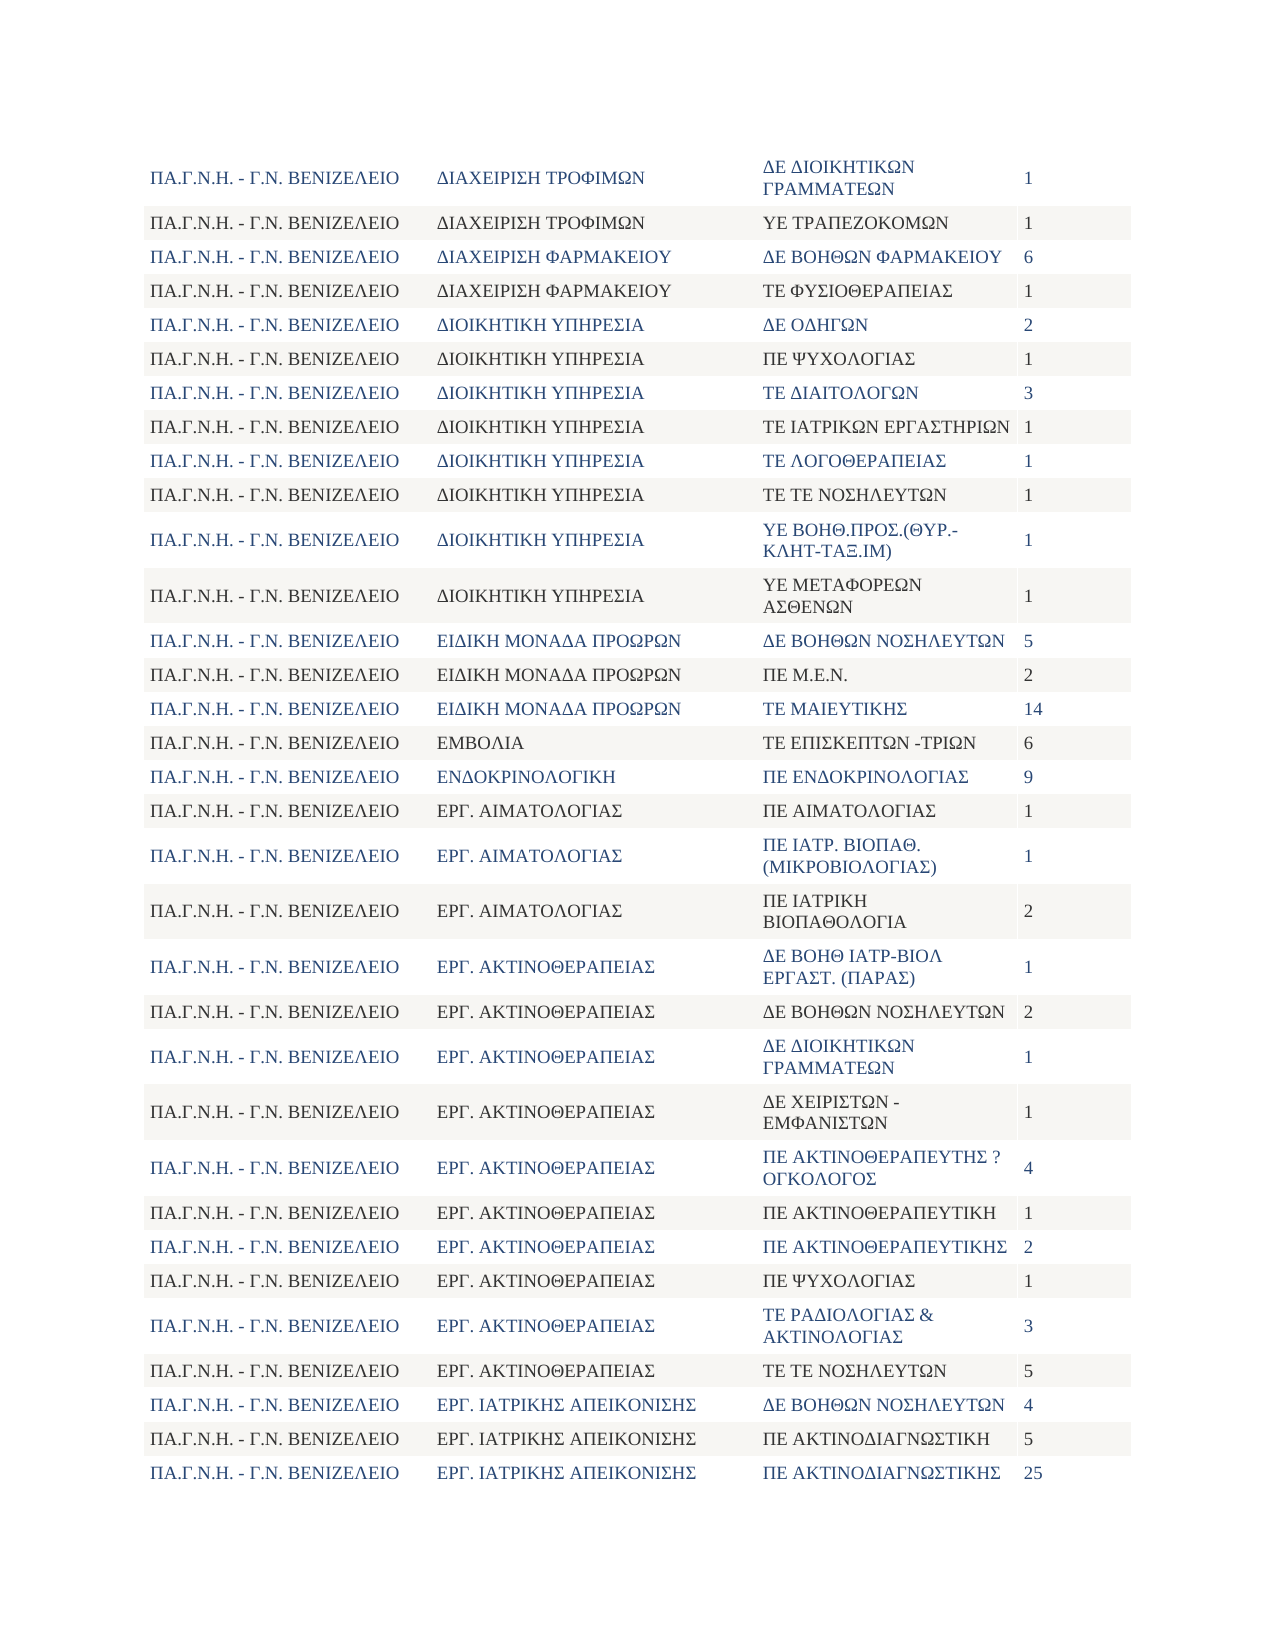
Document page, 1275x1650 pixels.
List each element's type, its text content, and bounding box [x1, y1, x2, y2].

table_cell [144, 150, 430, 206]
table_cell 1 [1018, 1264, 1131, 1298]
table_cell ΠA.Γ.Ν.Η. - Γ.Ν. ΒΕΝΙΖΕΛΕΙΟ [144, 1029, 430, 1084]
table_cell 2 [1018, 308, 1131, 342]
table_cell 1 [1018, 1084, 1131, 1140]
table_cell ΠΕ ΑΚΤΙΝΟΘΕΡΑΠΕΥΤΙΚΗ [756, 1196, 1017, 1230]
table_cell ΠΕ ΑΚΤΙΝΟΔΙΑΓΝΩΣΤΙΚΗΣ [756, 1456, 1017, 1490]
table_cell ΔΙΟΙΚΗΤΙΚΗ ΥΠΗΡΕΣΙΑ [430, 512, 756, 568]
table_cell ΔΕ ΟΔΗΓΩΝ [756, 308, 1017, 342]
table_cell ΕΡΓ. ΑΚΤΙΝΟΘΕΡΑΠΕΙΑΣ [430, 995, 756, 1029]
table_cell ΕΡΓ. ΑΚΤΙΝΟΘΕΡΑΠΕΙΑΣ [430, 1264, 756, 1298]
table_cell ΕΝΔΟΚΡΙΝΟΛΟΓΙΚΗ [430, 760, 756, 794]
table_cell ΠA.Γ.Ν.Η. - Γ.Ν. ΒΕΝΙΖΕΛΕΙΟ [144, 342, 430, 376]
table_cell ΠA.Γ.Ν.Η. - Γ.Ν. ΒΕΝΙΖΕΛΕΙΟ [144, 939, 430, 995]
table_cell ΔΙΟΙΚΗΤΙΚΗ ΥΠΗΡΕΣΙΑ [430, 308, 756, 342]
table_cell ΕΙΔΙΚΗ ΜΟΝΑΔΑ ΠΡΟΩΡΩΝ [430, 692, 756, 726]
table_cell 2 [1018, 1230, 1131, 1264]
table_cell ΠA.Γ.Ν.Η. - Γ.Ν. ΒΕΝΙΖΕΛΕΙΟ [144, 410, 430, 444]
table_cell ΠA.Γ.Ν.Η. - Γ.Ν. ΒΕΝΙΖΕΛΕΙΟ [144, 240, 430, 274]
table_cell ΤΕ ΤΕ ΝΟΣΗΛΕΥΤΩΝ [756, 478, 1017, 512]
table_cell ΕΡΓ. ΑΚΤΙΝΟΘΕΡΑΠΕΙΑΣ [430, 939, 756, 995]
table_cell ΠA.Γ.Ν.Η. - Γ.Ν. ΒΕΝΙΖΕΛΕΙΟ [144, 274, 430, 308]
table_cell 1 [1018, 444, 1131, 478]
table_cell ΠA.Γ.Ν.Η. - Γ.Ν. ΒΕΝΙΖΕΛΕΙΟ [144, 658, 430, 692]
table_cell ΠA.Γ.Ν.Η. - Γ.Ν. ΒΕΝΙΖΕΛΕΙΟ [144, 512, 430, 568]
table_cell ΕΙΔΙΚΗ ΜΟΝΑΔΑ ΠΡΟΩΡΩΝ [430, 658, 756, 692]
table_cell ΤΕ ΡΑΔΙΟΛΟΓΙΑΣ & ΑΚΤΙΝΟΛΟΓΙΑΣ [756, 1298, 1017, 1353]
table_cell ΠA.Γ.Ν.Η. - Γ.Ν. ΒΕΝΙΖΕΛΕΙΟ [144, 828, 430, 883]
table_cell ΔΕ ΧΕΙΡΙΣΤΩΝ - ΕΜΦΑΝΙΣΤΩΝ [756, 1084, 1017, 1140]
table_cell ΔΙΑΧΕΙΡΙΣΗ ΤΡΟΦΙΜΩΝ [430, 206, 756, 240]
table_cell 1 [1018, 342, 1131, 376]
table_cell ΠΕ ΑΚΤΙΝΟΔΙΑΓΝΩΣΤΙΚΗ [756, 1422, 1017, 1456]
table_cell 2 [1018, 995, 1131, 1029]
table_cell ΠA.Γ.Ν.Η. - Γ.Ν. ΒΕΝΙΖΕΛΕΙΟ [144, 884, 430, 939]
table_cell ΠA.Γ.Ν.Η. - Γ.Ν. ΒΕΝΙΖΕΛΕΙΟ [144, 1388, 430, 1422]
table_cell ΔΙΟΙΚΗΤΙΚΗ ΥΠΗΡΕΣΙΑ [430, 568, 756, 623]
table_cell ΠA.Γ.Ν.Η. - Γ.Ν. ΒΕΝΙΖΕΛΕΙΟ [144, 376, 430, 410]
table_cell ΔΕ ΒΟΗΘ ΙΑΤΡ-ΒΙΟΛ ΕΡΓΑΣΤ. (ΠΑΡΑΣ) [756, 939, 1017, 995]
table_cell ΕΡΓ. ΑΚΤΙΝΟΘΕΡΑΠΕΙΑΣ [430, 1196, 756, 1230]
table_cell 1 [1018, 206, 1131, 240]
table_cell ΤΕ ΕΠΙΣΚΕΠΤΩΝ -ΤΡΙΩΝ [756, 726, 1017, 760]
table_cell 2 [1018, 658, 1131, 692]
table_cell ΠA.Γ.Ν.Η. - Γ.Ν. ΒΕΝΙΖΕΛΕΙΟ [144, 444, 430, 478]
table_cell 1 [1018, 1029, 1131, 1084]
table_cell ΠA.Γ.Ν.Η. - Γ.Ν. ΒΕΝΙΖΕΛΕΙΟ [144, 1140, 430, 1196]
table_cell 9 [1018, 760, 1131, 794]
table_cell ΠA.Γ.Ν.Η. - Γ.Ν. ΒΕΝΙΖΕΛΕΙΟ [144, 760, 430, 794]
table_cell ΕΡΓ. ΙΑΤΡΙΚΗΣ ΑΠΕΙΚΟΝΙΣΗΣ [430, 1422, 756, 1456]
table_cell ΠA.Γ.Ν.Η. - Γ.Ν. ΒΕΝΙΖΕΛΕΙΟ [144, 568, 430, 623]
table_cell ΕΡΓ. ΙΑΤΡΙΚΗΣ ΑΠΕΙΚΟΝΙΣΗΣ [430, 1388, 756, 1422]
table_cell ΕΡΓ. ΑΚΤΙΝΟΘΕΡΑΠΕΙΑΣ [430, 1084, 756, 1140]
table_cell ΠΕ ΙΑΤΡ. ΒΙΟΠΑΘ. (ΜΙΚΡΟΒΙΟΛΟΓΙΑΣ) [756, 828, 1017, 883]
table_cell ΠΕ ΑΚΤΙΝΟΘΕΡΑΠΕΥΤΗΣ ? ΟΓΚΟΛΟΓΟΣ [756, 1140, 1017, 1196]
table_cell 1 [1018, 150, 1131, 206]
table_cell 1 [1018, 512, 1131, 568]
table_cell 5 [1018, 1354, 1131, 1387]
table_cell ΕΡΓ. ΑΙΜΑΤΟΛΟΓΙΑΣ [430, 794, 756, 828]
table_cell ΕΡΓ. ΑΚΤΙΝΟΘΕΡΑΠΕΙΑΣ [430, 1140, 756, 1196]
table_cell ΕΡΓ. ΑΚΤΙΝΟΘΕΡΑΠΕΙΑΣ [430, 1298, 756, 1353]
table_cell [430, 1456, 756, 1490]
table_cell ΔΕ ΒΟΗΘΩΝ ΝΟΣΗΛΕΥΤΩΝ [756, 995, 1017, 1029]
table_cell ΠA.Γ.Ν.Η. - Γ.Ν. ΒΕΝΙΖΕΛΕΙΟ [144, 1422, 430, 1456]
table_cell ΠΕ ΨΥΧΟΛΟΓΙΑΣ [756, 342, 1017, 376]
table_cell ΤΕ ΔΙΑΙΤΟΛΟΓΩΝ [756, 376, 1017, 410]
table_cell ΠA.Γ.Ν.Η. - Γ.Ν. ΒΕΝΙΖΕΛΕΙΟ [144, 1196, 430, 1230]
table_cell ΠA.Γ.Ν.Η. - Γ.Ν. ΒΕΝΙΖΕΛΕΙΟ [144, 1298, 430, 1353]
table_cell ΠA.Γ.Ν.Η. - Γ.Ν. ΒΕΝΙΖΕΛΕΙΟ [144, 794, 430, 828]
table_cell ΕΙΔΙΚΗ ΜΟΝΑΔΑ ΠΡΟΩΡΩΝ [430, 624, 756, 657]
table_cell ΔΙΑΧΕΙΡΙΣΗ ΦΑΡΜΑΚΕΙΟΥ [430, 274, 756, 308]
table_cell ΔΕ ΔΙΟΙΚΗΤΙΚΩΝ ΓΡΑΜΜΑΤΕΩΝ [756, 1029, 1017, 1084]
table_cell ΔΕ ΔΙΟΙΚΗΤΙΚΩΝ ΓΡΑΜΜΑΤΕΩΝ [756, 150, 1017, 206]
table_cell 6 [1018, 726, 1131, 760]
table_cell 1 [1018, 274, 1131, 308]
table_cell ΥΕ ΤΡΑΠΕΖΟΚΟΜΩΝ [756, 206, 1017, 240]
table_cell 1 [1018, 410, 1131, 444]
table_cell ΕΡΓ. ΑΚΤΙΝΟΘΕΡΑΠΕΙΑΣ [430, 1029, 756, 1084]
table_cell ΠΕ ΑΚΤΙΝΟΘΕΡΑΠΕΥΤΙΚΗΣ [756, 1230, 1017, 1264]
table_cell ΕΜΒΟΛΙΑ [430, 726, 756, 760]
table_cell 1 [1018, 478, 1131, 512]
table_cell ΔΙΑΧΕΙΡΙΣΗ ΦΑΡΜΑΚΕΙΟΥ [430, 240, 756, 274]
table_cell ΔΙΟΙΚΗΤΙΚΗ ΥΠΗΡΕΣΙΑ [430, 410, 756, 444]
table_cell 1 [1018, 794, 1131, 828]
table_cell ΔΙΟΙΚΗΤΙΚΗ ΥΠΗΡΕΣΙΑ [430, 444, 756, 478]
table_cell ΔΕ ΒΟΗΘΩΝ ΝΟΣΗΛΕΥΤΩΝ [756, 624, 1017, 657]
table_cell ΠA.Γ.Ν.Η. - Γ.Ν. ΒΕΝΙΖΕΛΕΙΟ [144, 995, 430, 1029]
table_cell ΠA.Γ.Ν.Η. - Γ.Ν. ΒΕΝΙΖΕΛΕΙΟ [144, 308, 430, 342]
table_cell ΤΕ ΜΑΙΕΥΤΙΚΗΣ [756, 692, 1017, 726]
table_cell 25 [1018, 1456, 1131, 1490]
table_cell 3 [1018, 1298, 1131, 1353]
table_cell ΠA.Γ.Ν.Η. - Γ.Ν. ΒΕΝΙΖΕΛΕΙΟ [144, 1264, 430, 1298]
table_cell ΔΕ ΒΟΗΘΩΝ ΝΟΣΗΛΕΥΤΩΝ [756, 1388, 1017, 1422]
table_cell ΠΕ ΕΝΔΟΚΡΙΝΟΛΟΓΙΑΣ [756, 760, 1017, 794]
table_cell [144, 1456, 430, 1490]
table_cell ΥΕ ΒΟΗΘ.ΠΡΟΣ.(ΘΥΡ.-ΚΛΗΤ-ΤΑΞ.ΙΜ) [756, 512, 1017, 568]
table_cell ΠA.Γ.Ν.Η. - Γ.Ν. ΒΕΝΙΖΕΛΕΙΟ [144, 1084, 430, 1140]
table_cell ΠA.Γ.Ν.Η. - Γ.Ν. ΒΕΝΙΖΕΛΕΙΟ [144, 726, 430, 760]
table_cell ΔΙΟΙΚΗΤΙΚΗ ΥΠΗΡΕΣΙΑ [430, 342, 756, 376]
table_cell ΠA.Γ.Ν.Η. - Γ.Ν. ΒΕΝΙΖΕΛΕΙΟ [144, 624, 430, 657]
table_cell 2 [1018, 884, 1131, 939]
table_cell ΤΕ ΦΥΣΙΟΘΕΡΑΠΕΙΑΣ [756, 274, 1017, 308]
table_cell 1 [1018, 939, 1131, 995]
table_cell ΥΕ ΜΕΤΑΦΟΡΕΩΝ ΑΣΘΕΝΩΝ [756, 568, 1017, 623]
table_cell 1 [1018, 1196, 1131, 1230]
table_cell ΔΕ ΒΟΗΘΩΝ ΦΑΡΜΑΚΕΙΟΥ [756, 240, 1017, 274]
table_cell ΠA.Γ.Ν.Η. - Γ.Ν. ΒΕΝΙΖΕΛΕΙΟ [144, 1230, 430, 1264]
table_cell ΕΡΓ. ΑΚΤΙΝΟΘΕΡΑΠΕΙΑΣ [430, 1354, 756, 1387]
table_cell 5 [1018, 624, 1131, 657]
table_cell 14 [1018, 692, 1131, 726]
table_cell 1 [1018, 568, 1131, 623]
table_cell ΕΡΓ. ΑΚΤΙΝΟΘΕΡΑΠΕΙΑΣ [430, 1230, 756, 1264]
table_cell ΕΡΓ. ΑΙΜΑΤΟΛΟΓΙΑΣ [430, 828, 756, 883]
table_cell ΤΕ ΤΕ ΝΟΣΗΛΕΥΤΩΝ [756, 1354, 1017, 1387]
table_cell ΠΕ ΑΙΜΑΤΟΛΟΓΙΑΣ [756, 794, 1017, 828]
table_cell 4 [1018, 1140, 1131, 1196]
table_cell 5 [1018, 1422, 1131, 1456]
table_cell ΠΕ ΙΑΤΡΙΚΗ ΒΙΟΠΑΘΟΛΟΓΙΑ [756, 884, 1017, 939]
table_cell ΠΕ Μ.Ε.Ν. [756, 658, 1017, 692]
table_cell ΔΙΟΙΚΗΤΙΚΗ ΥΠΗΡΕΣΙΑ [430, 376, 756, 410]
table_cell ΤΕ ΙΑΤΡΙΚΩΝ ΕΡΓΑΣΤΗΡΙΩΝ [756, 410, 1017, 444]
table_cell ΠΕ ΨΥΧΟΛΟΓΙΑΣ [756, 1264, 1017, 1298]
table_cell ΠA.Γ.Ν.Η. - Γ.Ν. ΒΕΝΙΖΕΛΕΙΟ [144, 478, 430, 512]
table_cell ΤΕ ΛΟΓΟΘΕΡΑΠΕΙΑΣ [756, 444, 1017, 478]
table_cell ΔΙΑΧΕΙΡΙΣΗ ΤΡΟΦΙΜΩΝ [430, 150, 756, 206]
table_cell ΠA.Γ.Ν.Η. - Γ.Ν. ΒΕΝΙΖΕΛΕΙΟ [144, 206, 430, 240]
table_cell 4 [1018, 1388, 1131, 1422]
table_cell ΕΡΓ. ΑΙΜΑΤΟΛΟΓΙΑΣ [430, 884, 756, 939]
table_cell ΔΙΟΙΚΗΤΙΚΗ ΥΠΗΡΕΣΙΑ [430, 478, 756, 512]
table_cell ΠA.Γ.Ν.Η. - Γ.Ν. ΒΕΝΙΖΕΛΕΙΟ [144, 1354, 430, 1387]
table_cell 6 [1018, 240, 1131, 274]
table_cell 3 [1018, 376, 1131, 410]
table_cell ΠA.Γ.Ν.Η. - Γ.Ν. ΒΕΝΙΖΕΛΕΙΟ [144, 692, 430, 726]
table_cell 1 [1018, 828, 1131, 883]
